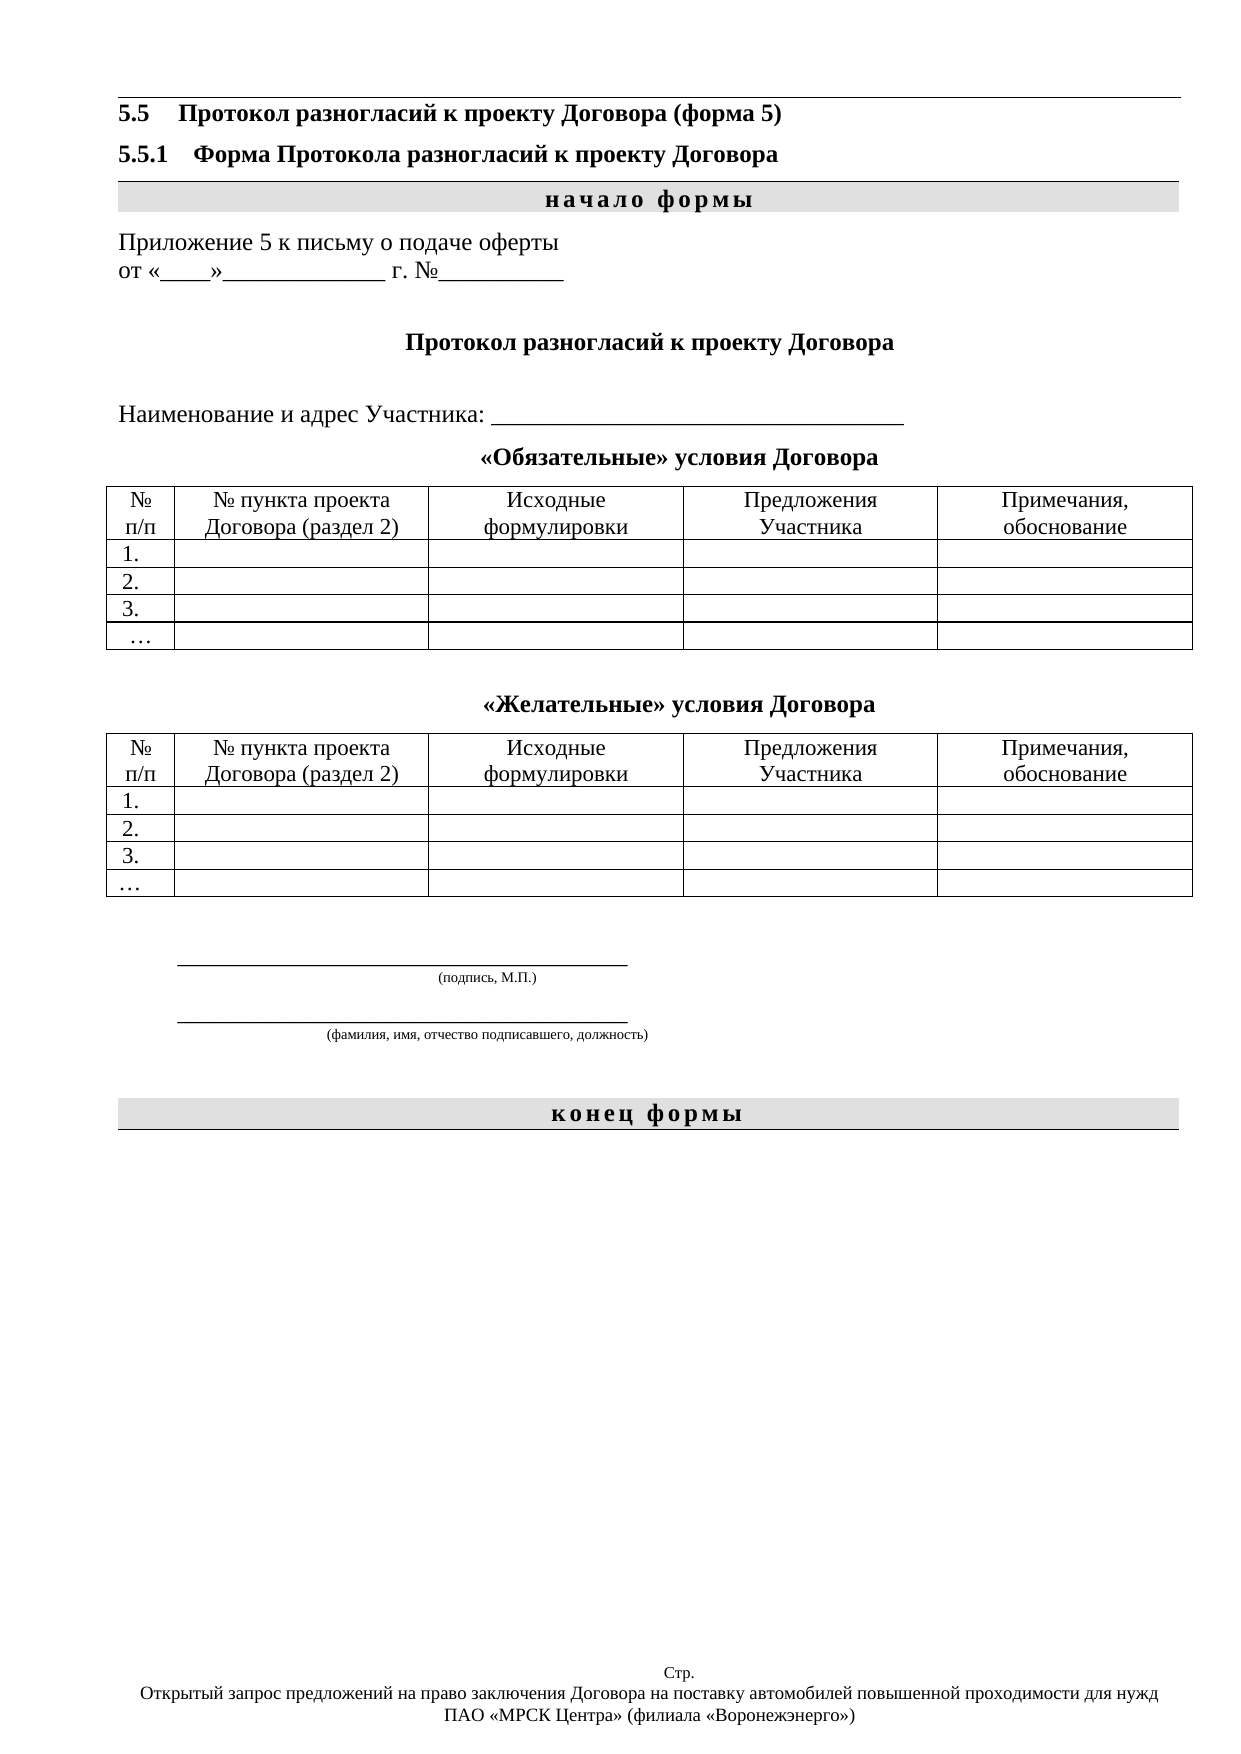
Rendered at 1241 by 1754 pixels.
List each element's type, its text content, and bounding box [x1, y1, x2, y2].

table_cell [107, 842, 174, 868]
table_cell [107, 787, 174, 814]
table_header № п/п [107, 487, 174, 539]
table_cell [429, 595, 683, 621]
text «Желательные» условия Договора [118, 689, 1181, 718]
text ____________________________________ [118, 940, 1181, 969]
table_cell [684, 787, 937, 814]
table_cell … [107, 623, 174, 649]
table_cell [938, 787, 1192, 814]
table_header Примечания, обоснование [938, 734, 1192, 786]
text «Обязательные» условия Договора [118, 442, 1181, 471]
text Приложение 5 к письму о подаче оферты от «____»_____________ г. №__________ [118, 227, 1181, 284]
table_cell [107, 595, 174, 621]
table_cell [107, 815, 174, 841]
table_header Предложения Участника [684, 487, 937, 539]
table_cell [938, 568, 1192, 594]
text Протокол разногласий к проекту Договора [118, 327, 1181, 356]
table_cell [684, 540, 937, 567]
table_header Примечания, обоснование [938, 487, 1192, 539]
table_cell [684, 568, 937, 594]
subtitle Форма Протокола разногласий к проекту Договора [118, 139, 1181, 168]
table_header Исходные формулировки [429, 734, 683, 786]
table_cell [175, 787, 428, 814]
text Наименование и адрес Участника: _________________________________ [118, 399, 1181, 428]
table_cell [107, 568, 174, 594]
table_cell [938, 540, 1192, 567]
table_header № п/п [107, 734, 174, 786]
text ____________________________________ [118, 997, 1181, 1026]
table_cell [684, 623, 937, 649]
table_cell [938, 595, 1192, 621]
text начало формы [118, 182, 1179, 212]
table_cell [938, 623, 1192, 649]
text (подпись, М.П.) [118, 969, 797, 997]
table_cell … [107, 870, 174, 896]
table_cell [429, 842, 683, 868]
table_cell [684, 870, 937, 896]
table_cell [175, 815, 428, 841]
table_cell [175, 870, 428, 896]
text (фамилия, имя, отчество подписавшего, должность) [118, 1026, 797, 1055]
table_cell [938, 842, 1192, 868]
table_cell [175, 595, 428, 621]
table_cell [175, 540, 428, 567]
table_cell [429, 815, 683, 841]
table_cell [175, 623, 428, 649]
table_cell [684, 595, 937, 621]
table_header № пункта проекта Договора (раздел 2) [175, 734, 428, 786]
table_cell [684, 815, 937, 841]
table_cell [429, 568, 683, 594]
subtitle Протокол разногласий к проекту Договора (форма 5) [118, 98, 1181, 127]
table_cell [429, 870, 683, 896]
table_header Исходные формулировки [429, 487, 683, 539]
table_cell [684, 842, 937, 868]
table_cell [938, 815, 1192, 841]
text конец формы [118, 1098, 1179, 1129]
table_cell [429, 623, 683, 649]
table_header Предложения Участника [684, 734, 937, 786]
table_cell [429, 787, 683, 814]
table_cell [429, 540, 683, 567]
table_header № пункта проекта Договора (раздел 2) [175, 487, 428, 539]
table_cell [938, 870, 1192, 896]
table_cell [107, 540, 174, 567]
table_cell [175, 842, 428, 868]
table_cell [175, 568, 428, 594]
